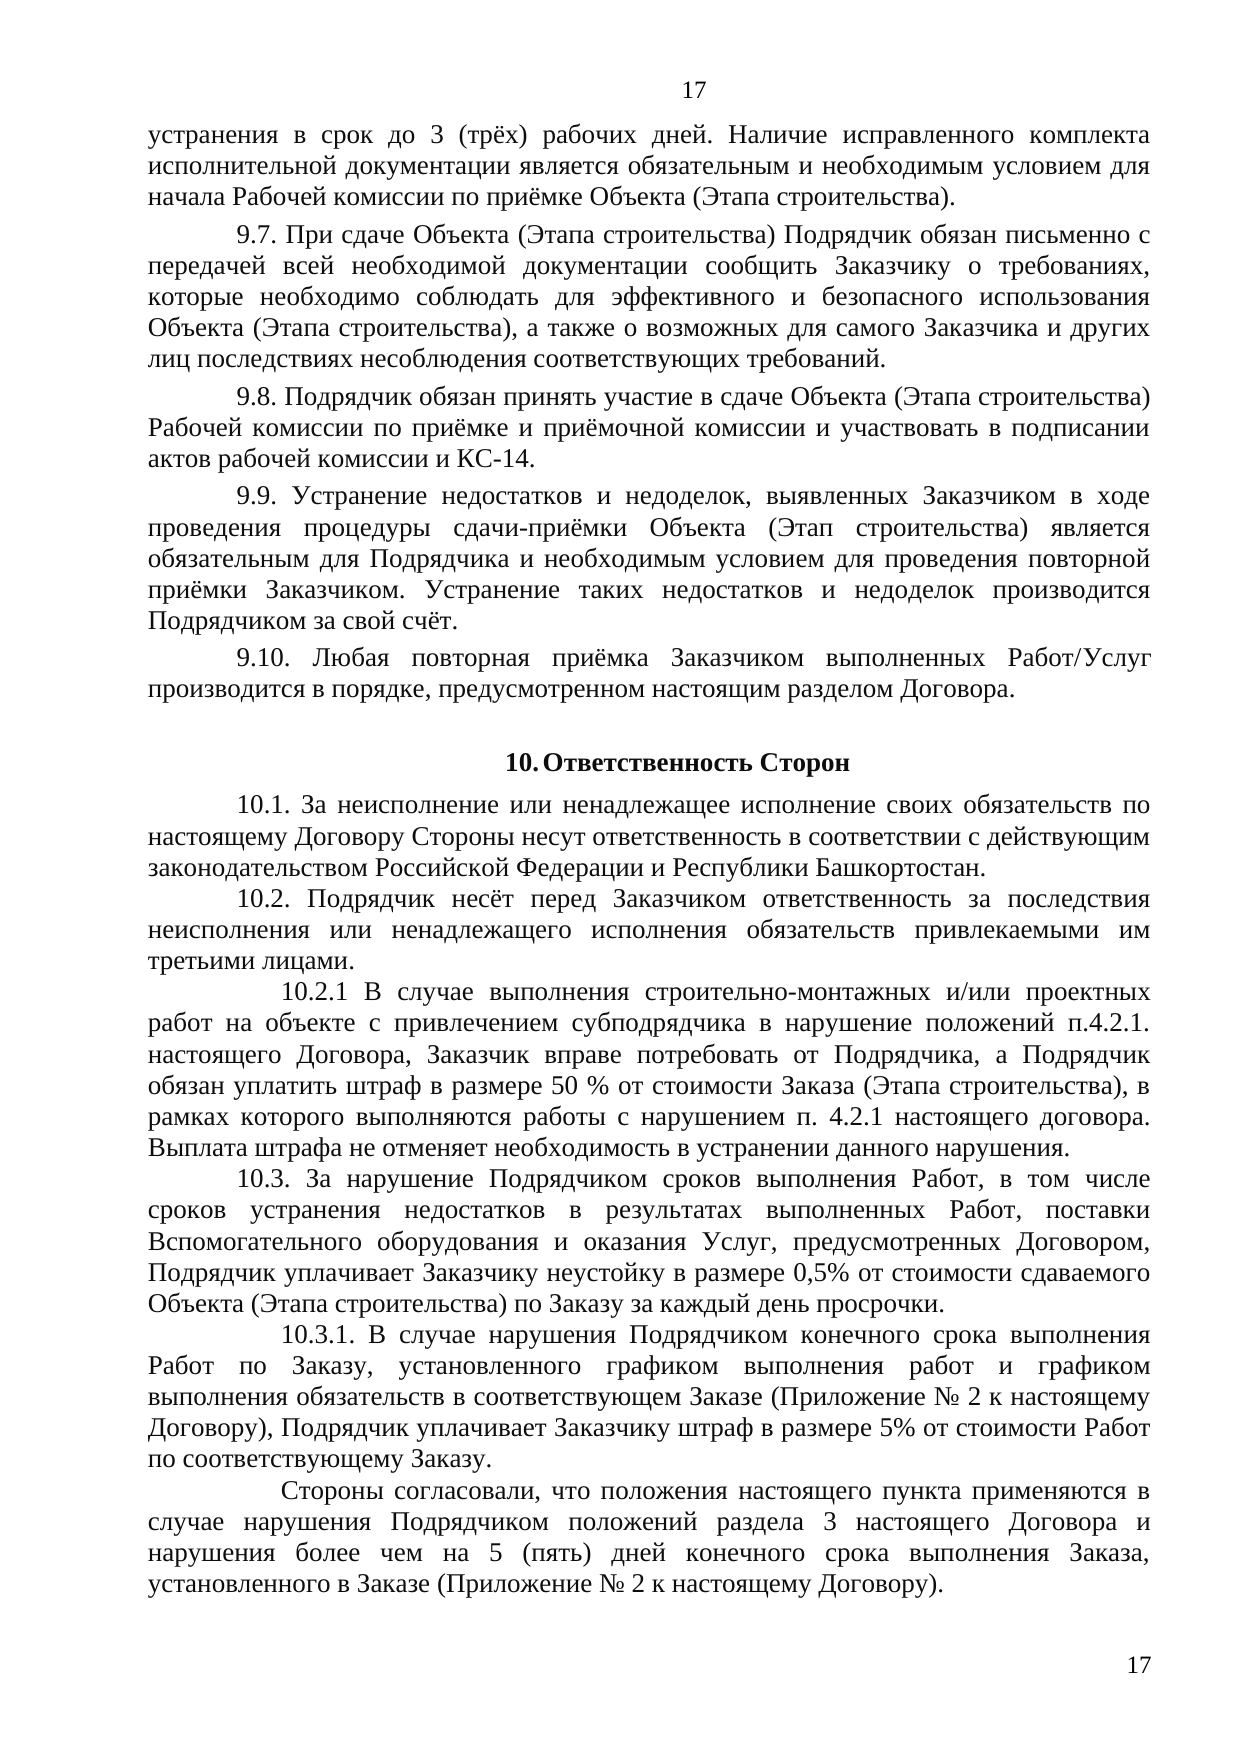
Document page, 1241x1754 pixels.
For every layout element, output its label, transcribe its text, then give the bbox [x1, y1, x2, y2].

text 10.2. Подрядчик несёт перед Заказчиком ответственность за последствия неисполнения или ненадлежащего исполнения обязательств привлекаемыми им третьими лицами. [148, 882, 1152, 975]
text 9.8. Подрядчик обязан принять участие в сдаче Объекта (Этапа строительства) Рабочей комиссии по приёмке и приёмочной комиссии и участвовать в подписании актов рабочей комиссии и КС-14. [148, 380, 1152, 473]
text 10.3.1. В случае нарушения Подрядчиком конечного срока выполнения Работ по Заказу, установленного графиком выполнения работ и графиком выполнения обязательств в соответствующем Заказе (Приложение № 2 к настоящему Договору), Подрядчик уплачивает Заказчику штраф в размере 5% от стоимости Работ по соответствующему Заказу. [148, 1318, 1152, 1474]
text 10.2.1 В случае выполнения строительно-монтажных и/или проектных работ на объекте с привлечением субподрядчика в нарушение положений п.4.2.1. настоящего Договора, Заказчик вправе потребовать от Подрядчика, а Подрядчик обязан уплатить штраф в размере 50 % от стоимости Заказа (Этапа строительства), в рамках которого выполняются работы с нарушением п. 4.2.1 настоящего договора. Выплата штрафа не отменяет необходимость в устранении данного нарушения. [148, 975, 1152, 1162]
text Стороны согласовали, что положения настоящего пункта применяются в случае нарушения Подрядчиком положений раздела 3 настоящего Договора и нарушения более чем на 5 (пять) дней конечного срока выполнения Заказа, установленного в Заказе (Приложение № 2 к настоящему Договору). [148, 1474, 1152, 1598]
subtitle Ответственность Сторон [204, 746, 1152, 777]
text 9.7. При сдаче Объекта (Этапа строительства) Подрядчик обязан письменно с передачей всей необходимой документации сообщить Заказчику о требованиях, которые необходимо соблюдать для эффективного и безопасного использования Объекта (Этапа строительства), а также о возможных для самого Заказчика и других лиц последствиях несоблюдения соответствующих требований. [148, 218, 1152, 373]
text 10.3. За нарушение Подрядчиком сроков выполнения Работ, в том числе сроков устранения недостатков в результатах выполненных Работ, поставки Вспомогательного оборудования и оказания Услуг, предусмотренных Договором, Подрядчик уплачивает Заказчику неустойку в размере 0,5% от стоимости сдаваемого Объекта (Этапа строительства) по Заказу за каждый день просрочки. [148, 1162, 1152, 1318]
text 9.10. Любая повторная приёмка Заказчиком выполненных Работ/Услуг производится в порядке, предусмотренном настоящим разделом Договора. [148, 641, 1152, 704]
text 9.9. Устранение недостатков и недоделок, выявленных Заказчиком в ходе проведения процедуры сдачи-приёмки Объекта (Этап строительства) является обязательным для Подрядчика и необходимым условием для проведения повторной приёмки Заказчиком. Устранение таких недостатков и недоделок производится Подрядчиком за свой счёт. [148, 479, 1152, 635]
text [148, 118, 1152, 212]
text 10.1. За неисполнение или ненадлежащее исполнение своих обязательств по настоящему Договору Стороны несут ответственность в соответствии с действующим законодательством Российской Федерации и Республики Башкортостан. [148, 788, 1152, 882]
